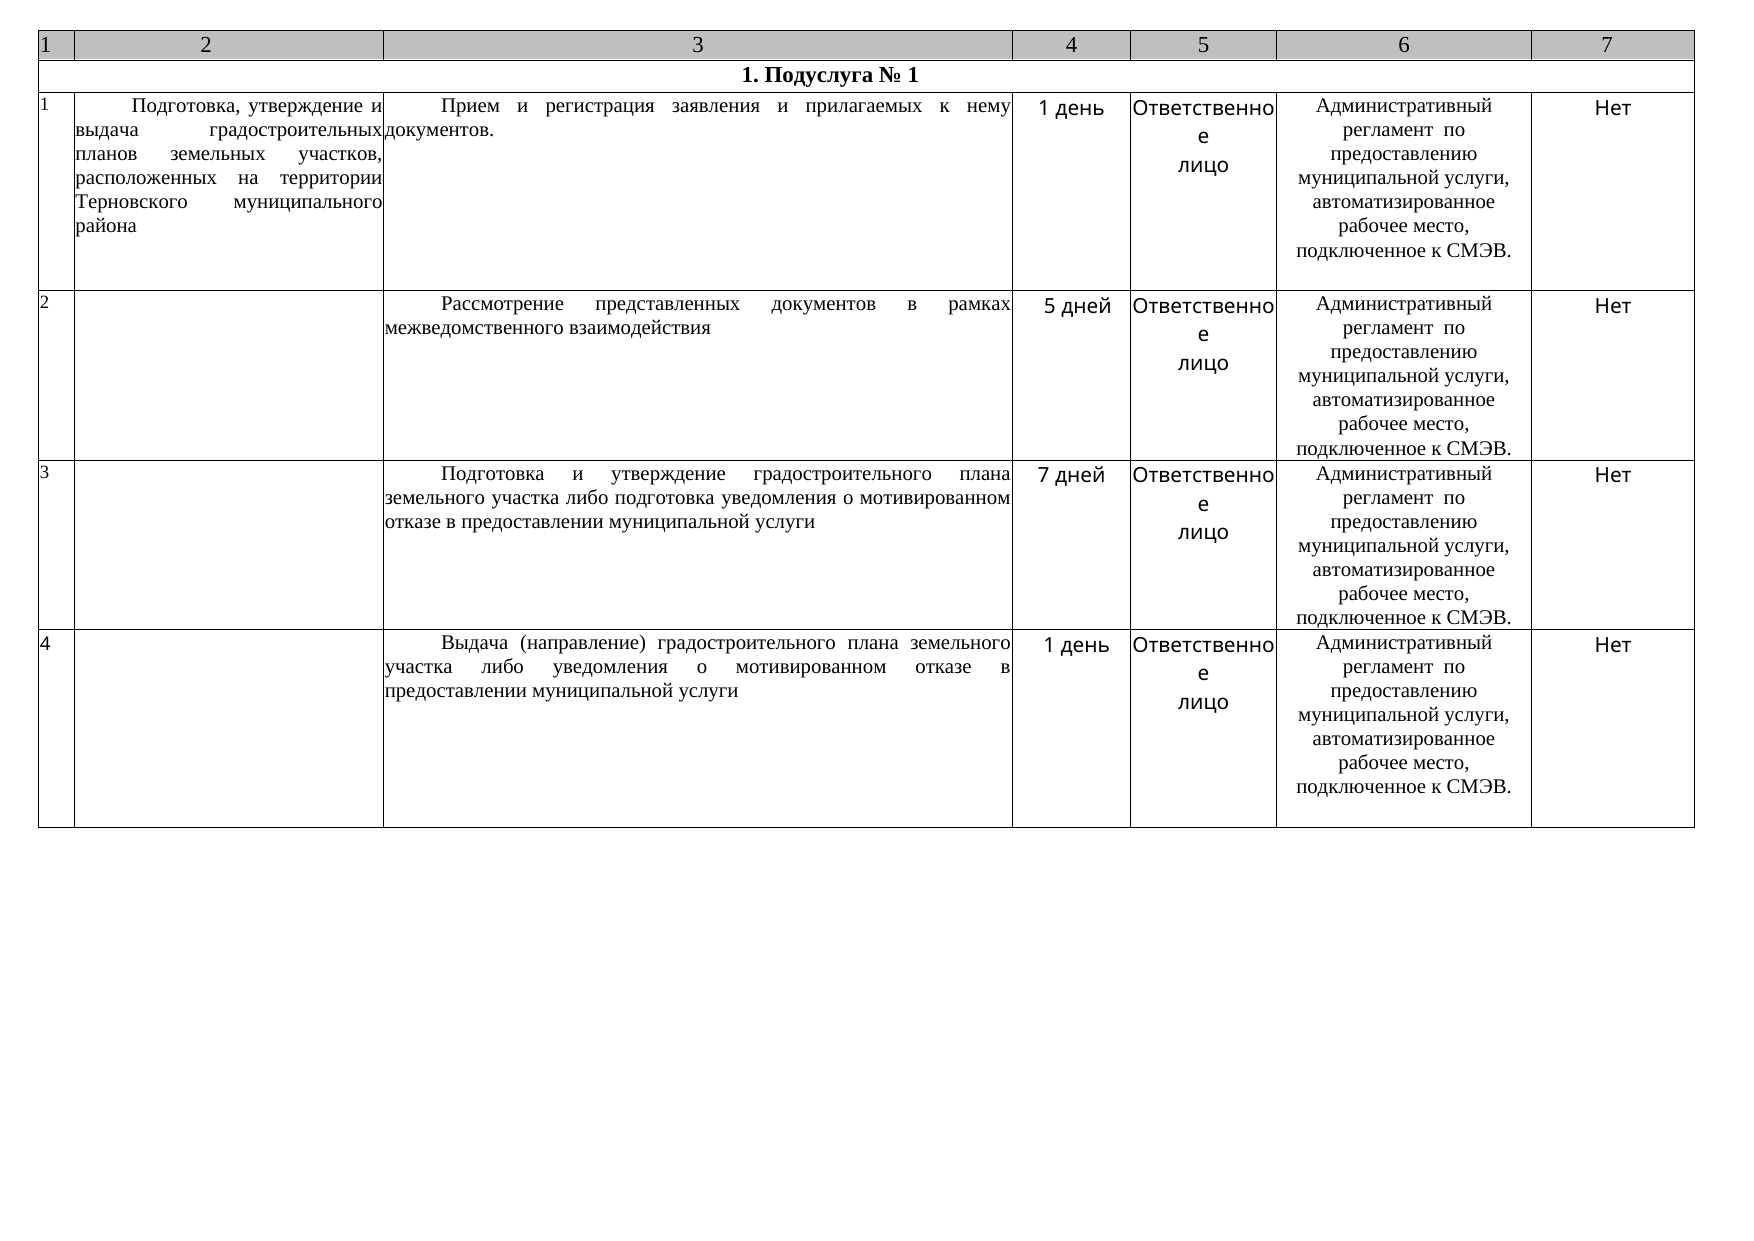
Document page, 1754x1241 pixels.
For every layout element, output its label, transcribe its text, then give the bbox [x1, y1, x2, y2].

table_cell 2 [75, 31, 383, 59]
table_cell 1. Подуслуга № 1 [39, 61, 1694, 92]
table_cell 2 [39, 291, 74, 459]
table_cell 3 [39, 461, 74, 629]
table_cell 5 дней [1013, 291, 1130, 459]
table_cell 4 [1013, 31, 1130, 59]
table_cell Ответственное лицо [1131, 291, 1276, 459]
table_cell 1 [39, 93, 74, 290]
table_cell 5 [1131, 31, 1276, 59]
table_cell [75, 291, 383, 459]
table_cell Нет [1532, 93, 1694, 290]
table_cell Административный регламент по предоставлению муниципальной услуги, автоматизированное рабочее место, подключенное к СМЭВ. [1277, 461, 1531, 629]
table_cell Административный регламент по предоставлению муниципальной услуги, автоматизированное рабочее место, подключенное к СМЭВ. [1277, 291, 1531, 459]
table_cell 7 дней [1013, 461, 1130, 629]
table_cell Нет [1532, 291, 1694, 459]
table_cell Выдача (направление) градостроительного плана земельного участка либо уведомления о мотивированном отказе в предоставлении муниципальной услуги [384, 630, 1012, 827]
table_cell 6 [1277, 31, 1531, 59]
table_cell Административный регламент по предоставлению муниципальной услуги, автоматизированное рабочее место, подключенное к СМЭВ. [1277, 93, 1531, 290]
table_cell Подготовка и утверждение градостроительного плана земельного участка либо подготовка уведомления о мотивированном отказе в предоставлении муниципальной услуги [384, 461, 1012, 629]
table_cell 1 [39, 31, 74, 59]
table_cell 3 [384, 31, 1012, 59]
table_cell Прием и регистрация заявления и прилагаемых к нему документов. [384, 93, 1012, 290]
table_cell Ответственное лицо [1131, 630, 1276, 827]
table_cell Административный регламент по предоставлению муниципальной услуги, автоматизированное рабочее место, подключенное к СМЭВ. [1277, 630, 1531, 827]
table_cell 7 [1532, 31, 1694, 59]
table_cell Рассмотрение представленных документов в рамках межведомственного взаимодействия [384, 291, 1012, 459]
table_cell Ответственное лицо [1131, 93, 1276, 290]
table_cell Нет [1532, 630, 1694, 827]
table_cell Нет [1532, 461, 1694, 629]
table_cell 1 день [1013, 630, 1130, 827]
table_cell [75, 461, 383, 629]
table_cell [75, 630, 383, 827]
table_cell Ответственное лицо [1131, 461, 1276, 629]
table_cell 1 день [1013, 93, 1130, 290]
table_cell 4 [39, 630, 74, 827]
table_cell Подготовка, утверждение и выдача градостроительных планов земельных участков, расположенных на территории Терновского муниципального района [75, 93, 383, 290]
